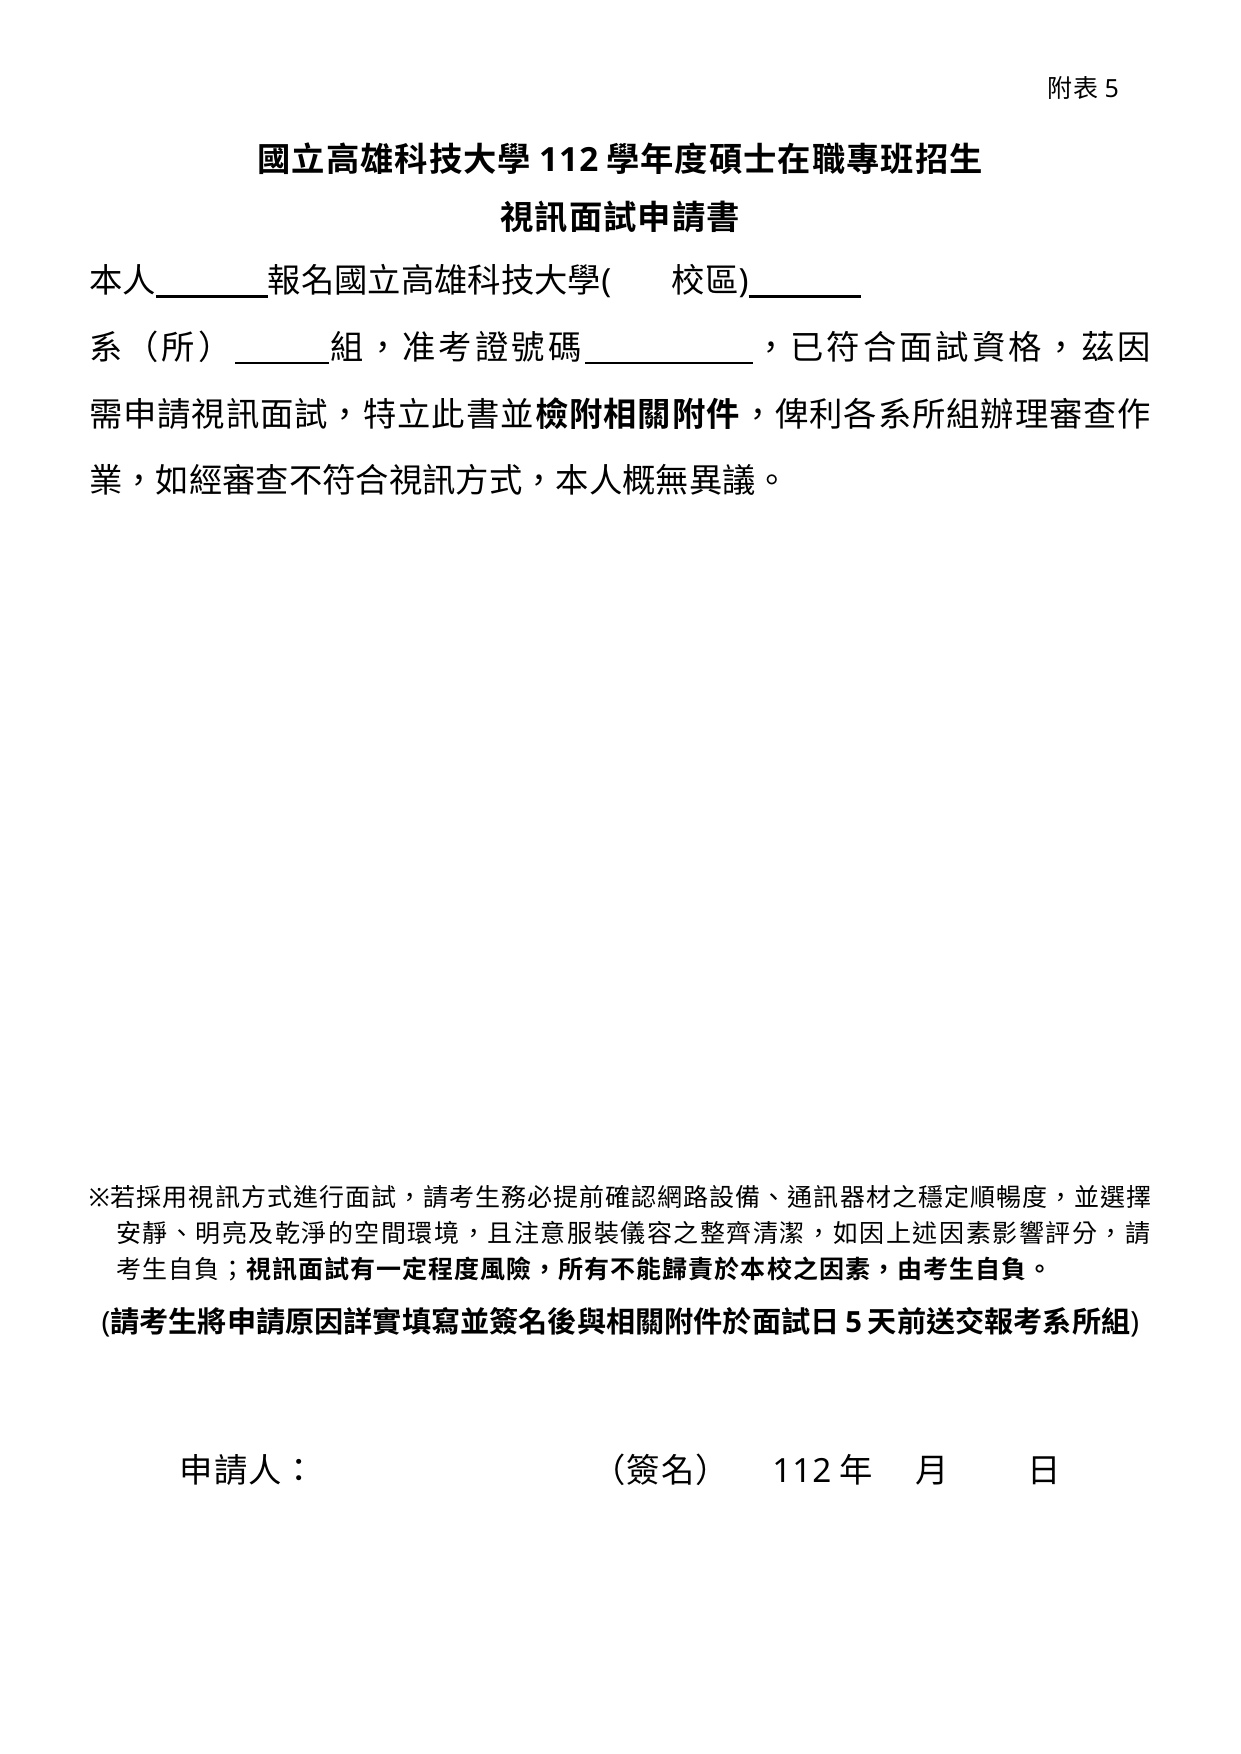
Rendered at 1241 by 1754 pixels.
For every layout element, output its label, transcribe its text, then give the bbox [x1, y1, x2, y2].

text 本人 報名國立高雄科技大學( 校區) [89, 239, 1152, 306]
text 申請人： （簽名） 112年 月 日 [89, 1444, 1152, 1492]
text 國立高雄科技大學112學年度碩士在職專班招生 [89, 123, 1152, 181]
text 視訊面試申請書 [89, 181, 1152, 239]
text (請考生將申請原因詳實填寫並簽名後與相關附件於面試日5天前送交報考系所組) [89, 1298, 1152, 1341]
text 系（所） 組，准考證號碼 ，已符合面試資格，茲因 需申請視訊面試，特立此書並檢附相關附件，俾利各系所組辦理審查作業，如經審查不符合視訊方式，本人概無異議。 [89, 306, 1152, 506]
text ※若採用視訊方式進行面試，請考生務必提前確認網路設備、通訊器材之穩定順暢度，並選擇安靜、明亮及乾淨的空間環境，且注意服裝儀容之整齊清潔，如因上述因素影響評分，請考生自負；視訊面試有一定程度風險，所有不能歸責於本校之因素，由考生自負。 [89, 1177, 1152, 1286]
